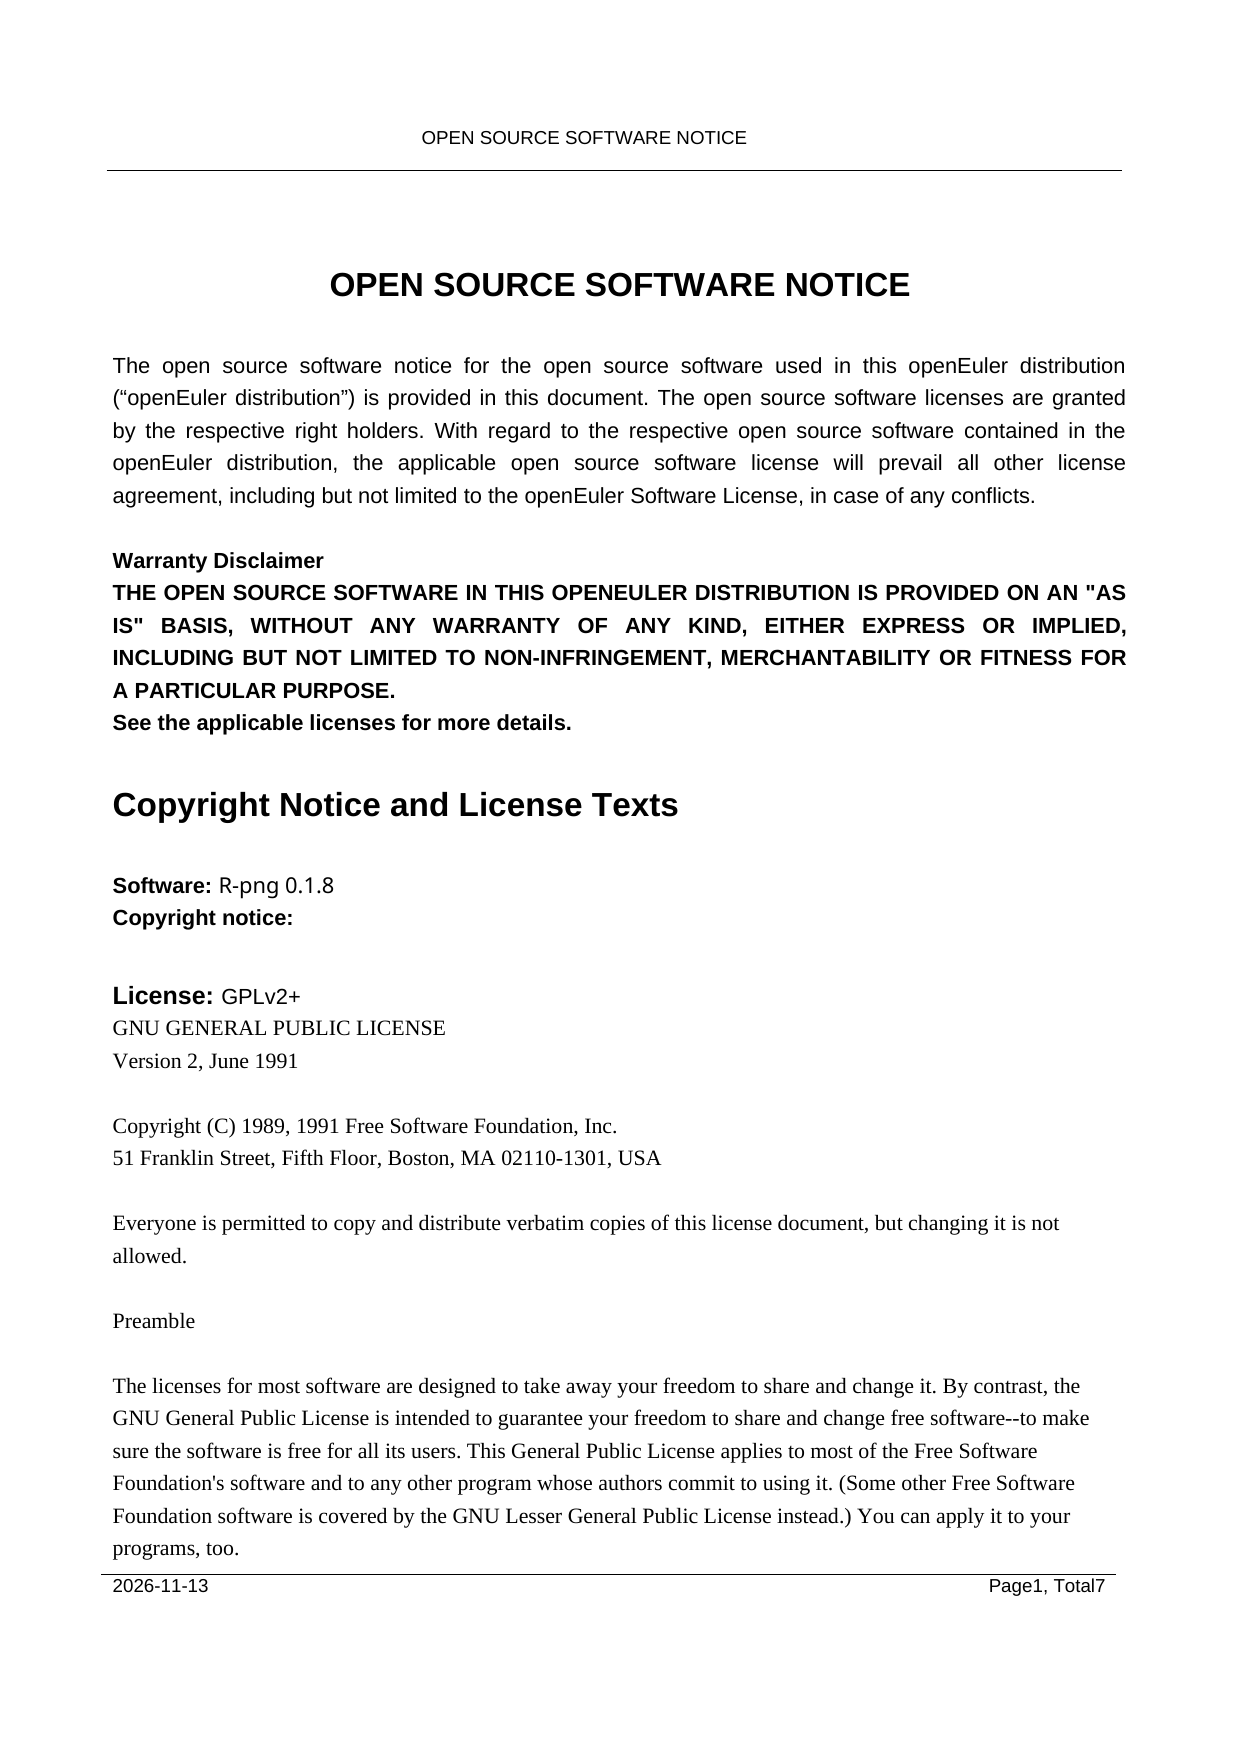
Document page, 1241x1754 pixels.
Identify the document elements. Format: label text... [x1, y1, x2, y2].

text Copyright notice: [112, 901, 1128, 934]
text Copyright Notice and License Texts [112, 771, 1128, 836]
title Software: R-png 0.1.8 [112, 869, 1128, 901]
text The open source software notice for the open source software used in this openEuler distribution (“openEuler distribution”) is provided in this document. The open source software licenses are granted by the respective right holders. With regard to the respective open source software contained in the openEuler distribution, the applicable open source software license will prevail all other license agreement, including but not limited to the openEuler Software License, in case of any conflicts. [112, 349, 1128, 511]
text Warranty Disclaimer [112, 544, 1128, 576]
text THE OPEN SOURCE SOFTWARE IN THIS OPENEULER DISTRIBUTION IS PROVIDED ON AN "AS IS" BASIS, WITHOUT ANY WARRANTY OF ANY KIND, EITHER EXPRESS OR IMPLIED, INCLUDING BUT NOT LIMITED TO NON-INFRINGEMENT, MERCHANTABILITY OR FITNESS FOR A PARTICULAR PURPOSE. See the applicable licenses for more details. [112, 576, 1128, 739]
text License: GPLv2+ [112, 979, 1128, 1012]
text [112, 1012, 1128, 1564]
text OPEN SOURCE SOFTWARE NOTICE [112, 251, 1128, 316]
